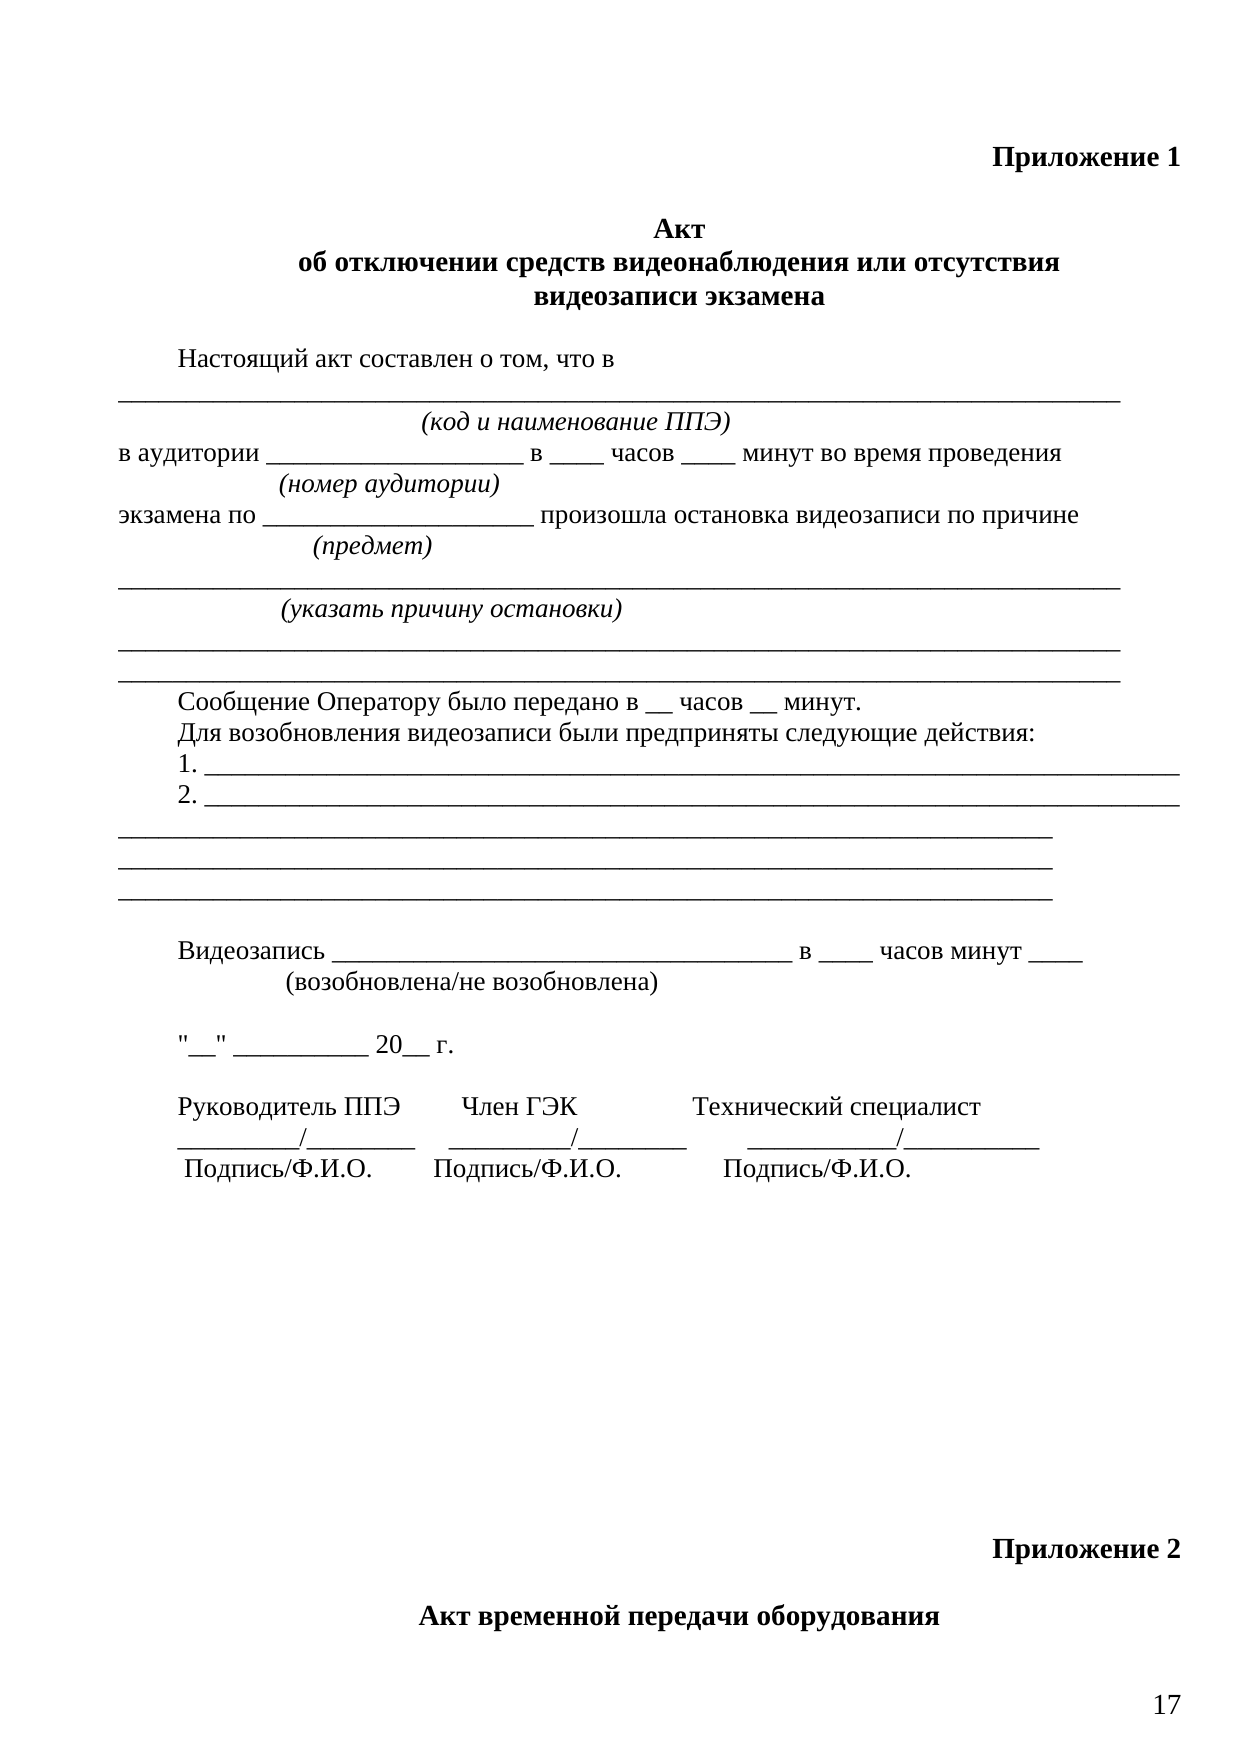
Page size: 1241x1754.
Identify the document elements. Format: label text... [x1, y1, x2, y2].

text экзамена по ____________________ произошла остановка видеозаписи по причине [118, 498, 1181, 529]
text Настоящий акт составлен о том, что в __________________________________________________________________________ [118, 343, 1181, 405]
text __________________________________________________________________________ [118, 561, 1181, 592]
text __________________________________________________________________________ [118, 623, 1181, 654]
text _________/________ _________/________ ___________/__________ [118, 1121, 1181, 1152]
text Руководитель ППЭ Член ГЭК Технический специалист [118, 1090, 1181, 1121]
text Видеозапись __________________________________ в ____ часов минут ____ [118, 934, 1181, 966]
text видеозаписи экзамена [118, 278, 1181, 311]
text Подпись/Ф.И.О. Подпись/Ф.И.О. Подпись/Ф.И.О. [118, 1152, 1181, 1183]
text _____________________________________________________________________ [118, 810, 1181, 841]
text 1. ________________________________________________________________________ [118, 747, 1181, 779]
text Сообщение Оператору было передано в __ часов __ минут. [118, 685, 1181, 716]
text Акт временной передачи оборудования [118, 1598, 1181, 1632]
subtitle Приложение 2 [118, 1531, 1181, 1565]
text Для возобновления видеозаписи были предприняты следующие действия: [118, 716, 1181, 747]
text _____________________________________________________________________ [118, 872, 1181, 903]
text (предмет) [118, 529, 1181, 561]
text Акт [118, 211, 1181, 244]
text _____________________________________________________________________ [118, 841, 1181, 872]
subtitle Приложение 1 [118, 139, 1181, 172]
text __________________________________________________________________________ [118, 654, 1181, 685]
text об отключении средств видеонаблюдения или отсутствия [118, 244, 1181, 278]
text (код и наименование ППЭ) [118, 405, 1181, 436]
text 2. ________________________________________________________________________ [118, 779, 1181, 810]
text (возобновлена/не возобновлена) [118, 966, 1181, 997]
text в аудитории ___________________ в ____ часов ____ минут во время проведения [118, 436, 1181, 467]
text (указать причину остановки) [118, 592, 1181, 623]
text "__" __________ 20__ г. [118, 1028, 1181, 1059]
text (номер аудитории) [118, 467, 1181, 498]
